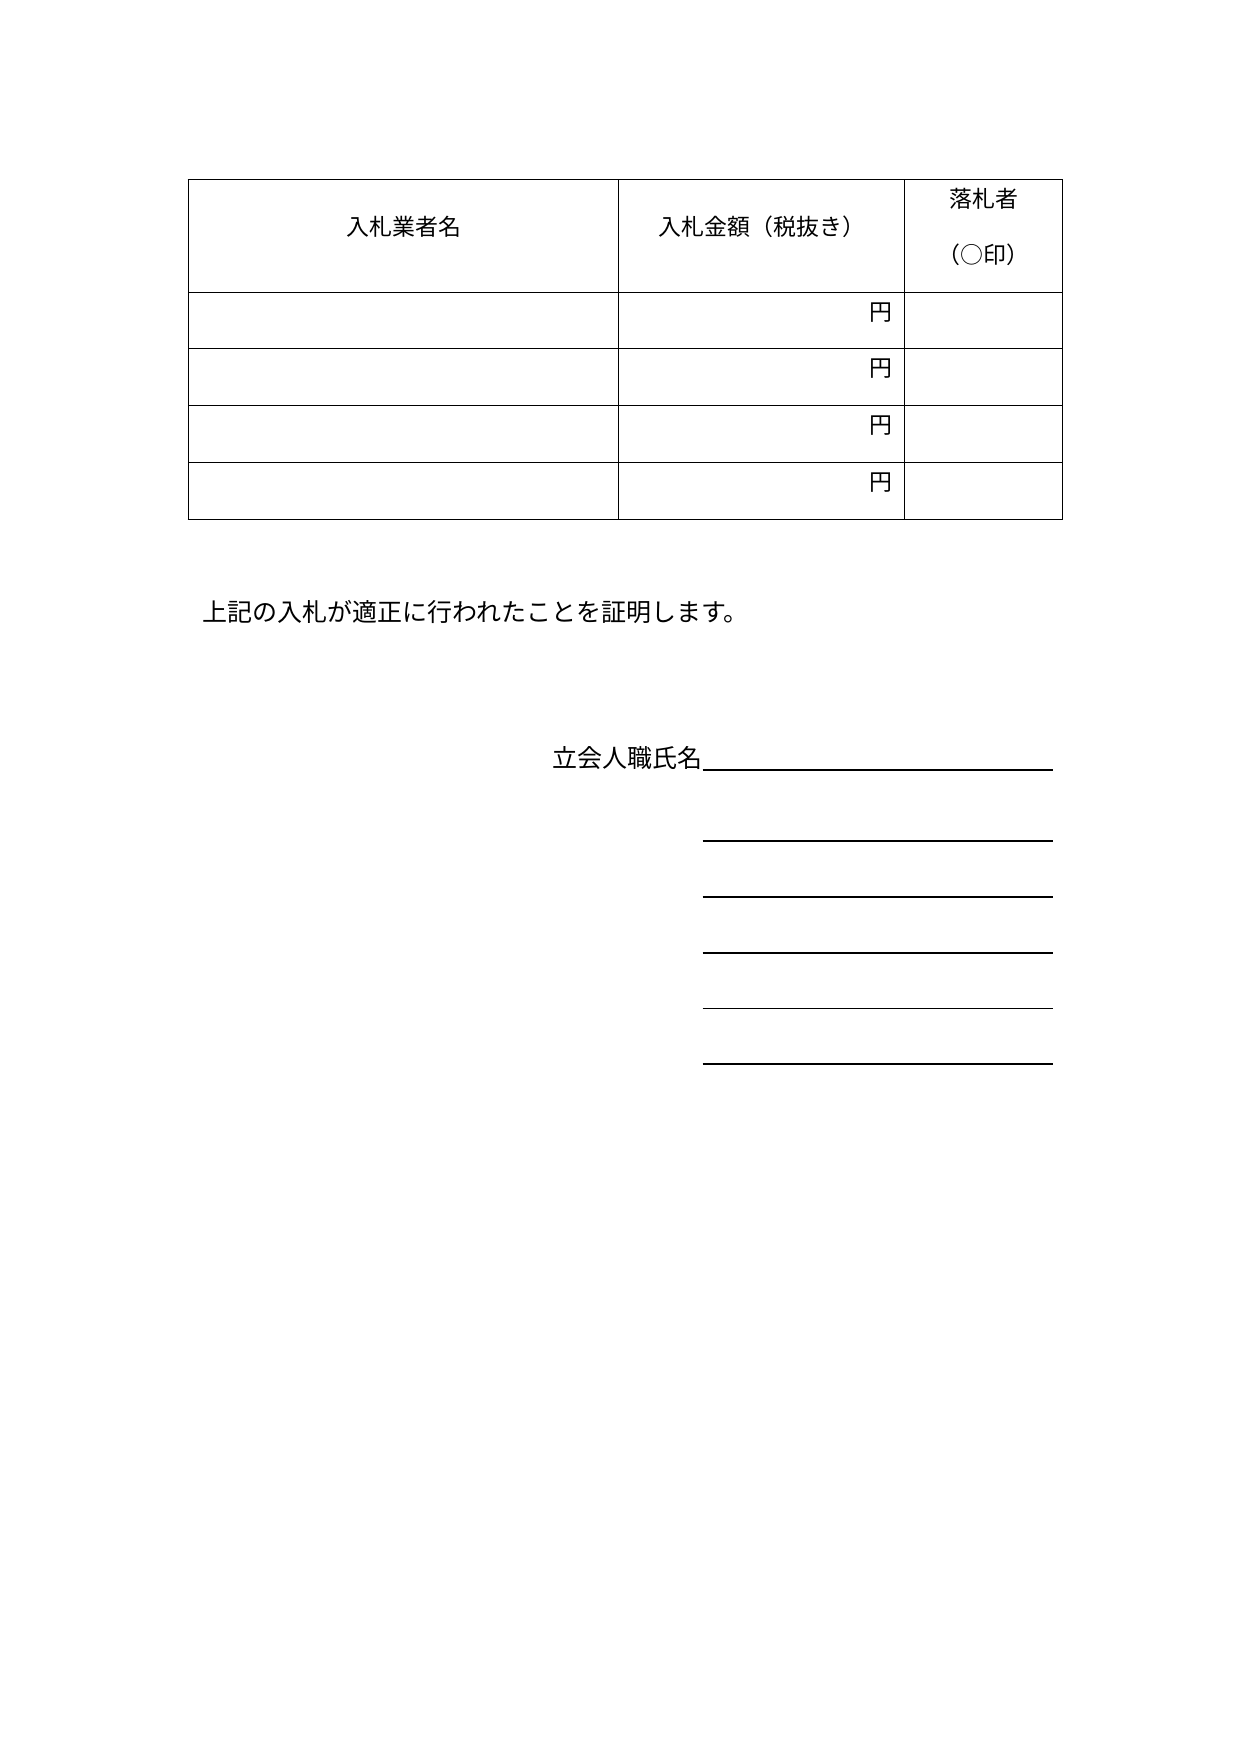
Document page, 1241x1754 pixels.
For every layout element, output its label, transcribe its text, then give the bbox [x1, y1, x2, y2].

table_cell 入札金額（税抜き） [619, 180, 904, 292]
table_cell [189, 463, 618, 519]
table_cell [905, 349, 1062, 405]
table_cell [189, 349, 618, 405]
table_cell [905, 406, 1062, 462]
table_cell 入札業者名 [189, 180, 618, 292]
table_cell 落札者 （○印） [905, 180, 1062, 292]
table_cell 円 [619, 293, 904, 348]
text 立会人職氏名 [177, 722, 1063, 792]
table_cell [189, 406, 618, 462]
table_cell [905, 463, 1062, 519]
table_cell [905, 293, 1062, 348]
table_cell 円 [619, 406, 904, 462]
table_cell 円 [619, 463, 904, 519]
table_cell [189, 293, 618, 348]
text 上記の入札が適正に行われたことを証明します。 [177, 575, 1063, 645]
table_cell 円 [619, 349, 904, 405]
